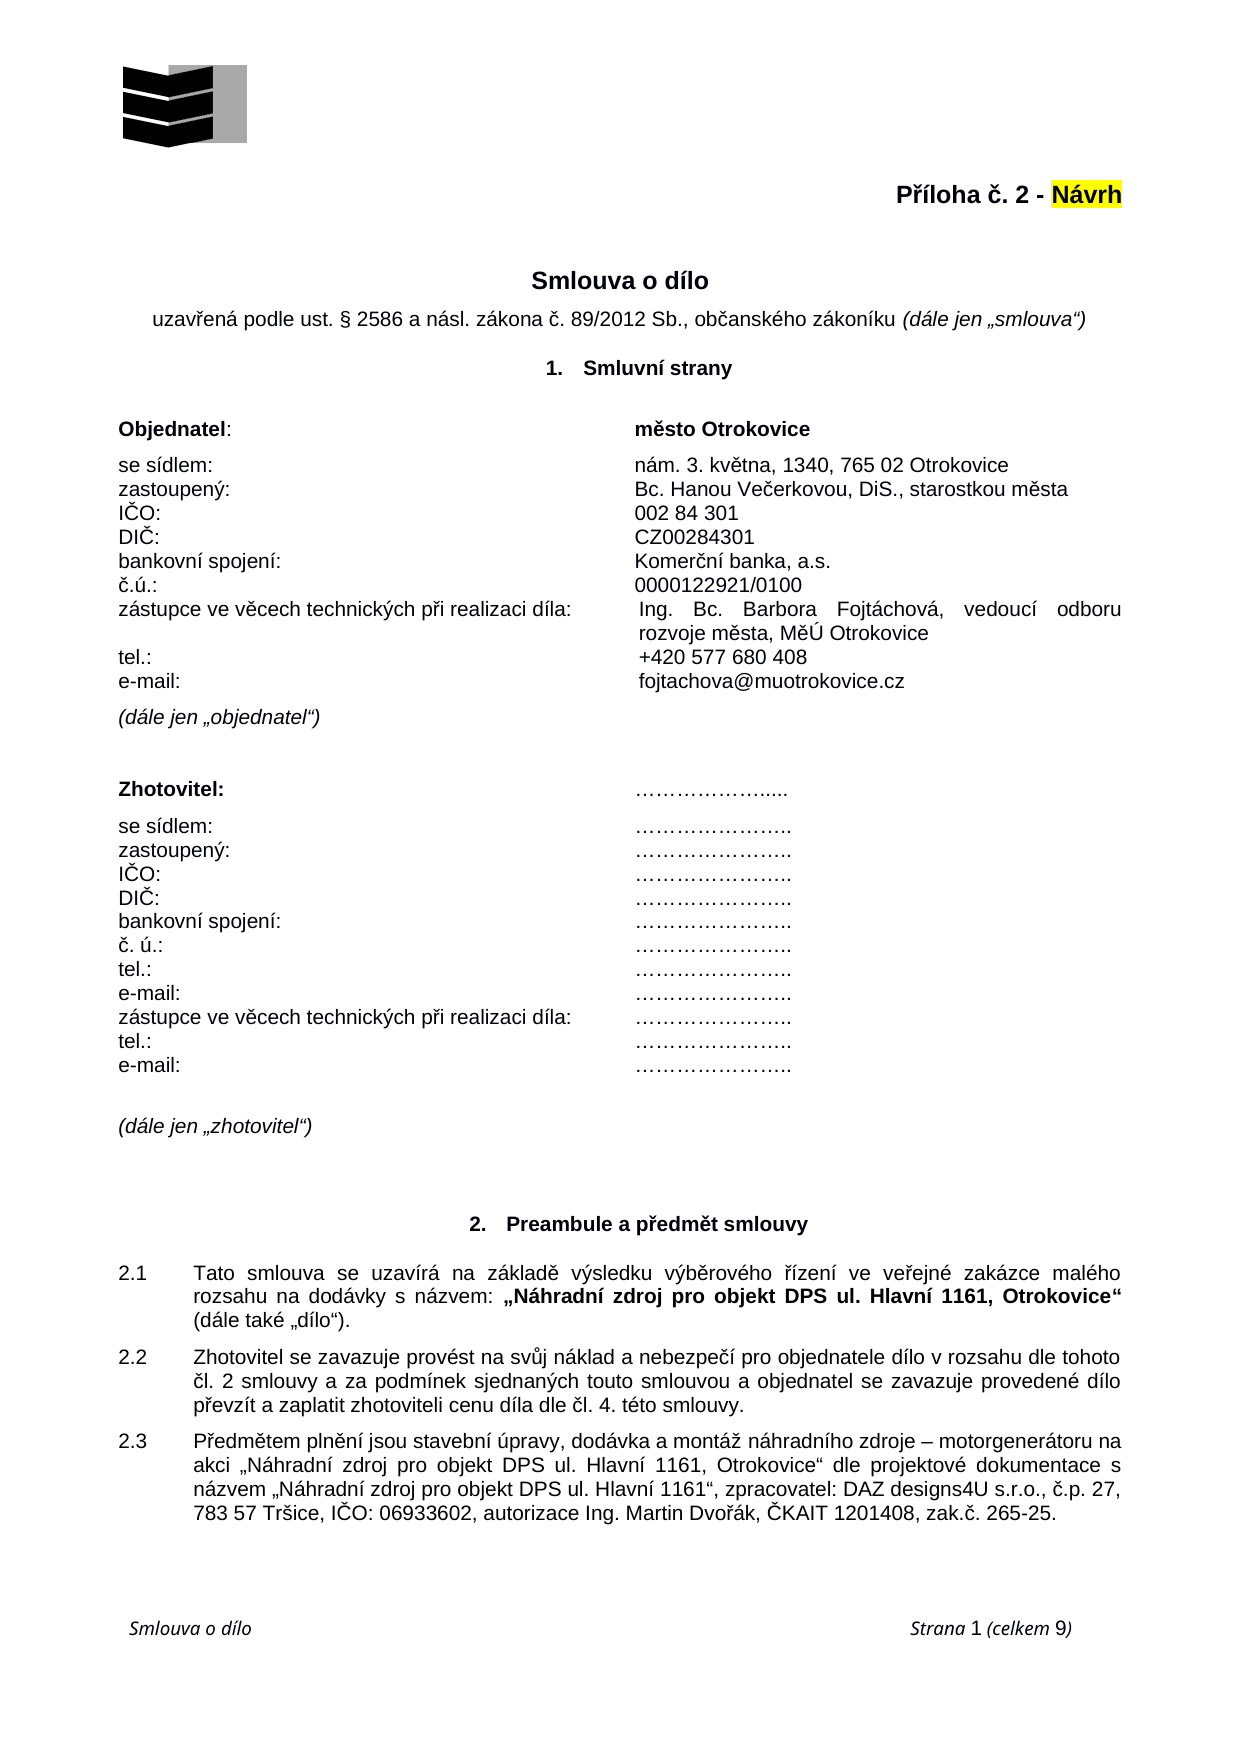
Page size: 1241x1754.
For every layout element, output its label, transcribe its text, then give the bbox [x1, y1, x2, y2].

text tel.: ………………….. [118, 1029, 1122, 1053]
text IČO: 002 84 301 [118, 501, 1122, 525]
list Preambule a předmět smlouvy [155, 1211, 1122, 1235]
text se sídlem: nám. 3. května, 1340, 765 02 Otrokovice [118, 453, 1122, 477]
text e-mail: ………………….. [118, 1053, 1122, 1077]
text e-mail: ………………….. [118, 981, 1122, 1005]
text bankovní spojení: Komerční banka, a.s. [118, 549, 1122, 573]
text zástupce ve věcech technických při realizaci díla: Ing. Bc. Barbora Fojtáchová, vedoucí odboru rozvoje města, MěÚ Otrokovice [118, 597, 1122, 645]
text bankovní spojení: ………………….. [118, 909, 1122, 933]
text Příloha č. 2 - Návrh [118, 180, 1051, 208]
text IČO: ………………….. [118, 861, 1122, 885]
list Předmětem plnění jsou stavební úpravy, dodávka a montáž náhradního zdroje – motorgenerátoru na akci „Náhradní zdroj pro objekt DPS ul. Hlavní 1161, Otrokovice“ dle projektové dokumentace s názvem „Náhradní zdroj pro objekt DPS ul. Hlavní 1161“, zpracovatel: DAZ designs4U s.r.o., č.p. 27, 783 57 Tršice, IČO: 06933602, autorizace Ing. Martin Dvořák, ČKAIT 1201408, zak.č. 265-25. [118, 1429, 1122, 1525]
text Objednatel: město Otrokovice [118, 417, 1122, 441]
text tel.: +420 577 680 408 [118, 645, 1122, 669]
text e-mail: fojtachova@muotrokovice.cz [118, 669, 1122, 693]
text DIČ: CZ00284301 [118, 525, 1122, 549]
list Zhotovitel se zavazuje provést na svůj náklad a nebezpečí pro objednatele dílo v rozsahu dle tohoto čl. 2 smlouvy a za podmínek sjednaných touto smlouvou a objednatel se zavazuje provedené dílo převzít a zaplatit zhotoviteli cenu díla dle čl. 4. této smlouvy. [118, 1345, 1122, 1417]
text Smlouva o dílo [118, 266, 1122, 295]
text č.ú.: 0000122921/0100 [118, 573, 1122, 597]
list Tato smlouva se uzavírá na základě výsledku výběrového řízení ve veřejné zakázce malého rozsahu na dodávky s názvem: „Náhradní zdroj pro objekt DPS ul. Hlavní 1161, Otrokovice“ (dále také „dílo“). [118, 1260, 1122, 1332]
text DIČ: ………………….. [118, 885, 1122, 909]
text zastoupený: ………………….. [118, 837, 1122, 861]
text č. ú.: ………………….. [118, 933, 1122, 957]
text tel.: ………………….. [118, 957, 1122, 981]
text zástupce ve věcech technických při realizaci díla: ………………….. [118, 1005, 1122, 1029]
text zastoupený: Bc. Hanou Večerkovou, DiS., starostkou města [118, 477, 1122, 501]
list Smluvní strany [156, 356, 1122, 380]
picture [118, 65, 251, 151]
text (dále jen „zhotovitel“) [118, 1113, 1122, 1137]
text Zhotovitel: ………………..... [118, 777, 1122, 801]
text uzavřená podle ust. § 2586 a násl. zákona č. 89/2012 Sb., občanského zákoníku (dále jen „smlouva“) [118, 307, 1122, 331]
text (dále jen „objednatel“) [118, 705, 1122, 729]
text se sídlem: ………………….. [118, 813, 1122, 837]
